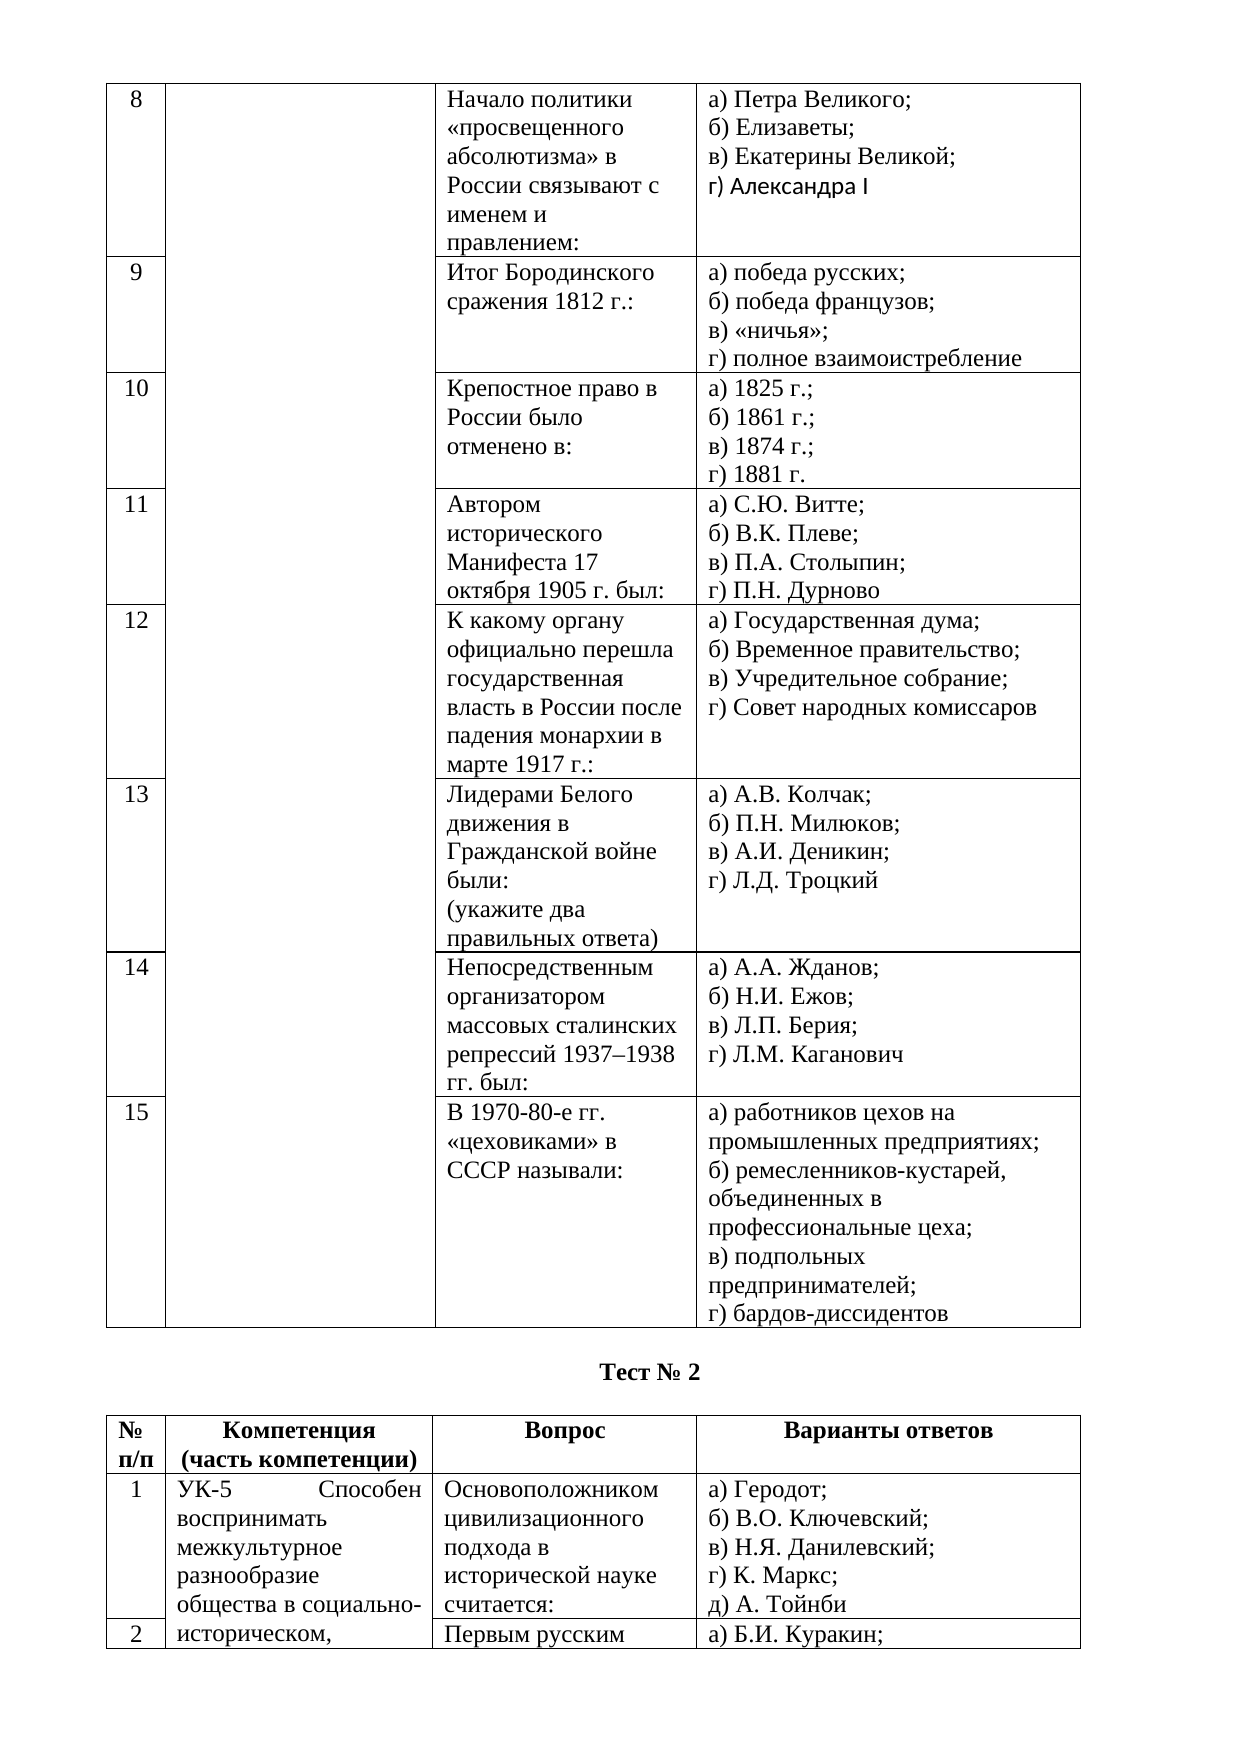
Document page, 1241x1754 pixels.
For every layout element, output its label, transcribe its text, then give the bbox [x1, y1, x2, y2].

table_cell а) С.Ю. Витте; б) В.К. Плеве; в) П.А. Столыпин; г) П.Н. Дурново [697, 489, 1080, 604]
table_cell а) победа русских; б) победа французов; в) «ничья»; г) полное взаимоистребление [697, 257, 1080, 372]
table_cell 14 [107, 953, 165, 1096]
table_cell 9 [107, 257, 165, 372]
table_cell а) Государственная дума; б) Временное правительство; в) Учредительное собрание; г) Совет народных комиссаров [697, 605, 1080, 778]
table_cell а) Геродот; б) В.О. Ключевский; в) Н.Я. Данилевский; г) К. Маркс; д) А. Тойнби [697, 1474, 1080, 1618]
table_cell а) Петра Великого; б) Елизаветы; в) Екатерины Великой; г) Александра I [697, 84, 1080, 256]
table_cell Автором исторического Манифеста 17 октября 1905 г. был: [436, 489, 696, 604]
table_cell 1 [107, 1474, 165, 1618]
table_cell 15 [107, 1097, 165, 1327]
table_cell 2 [107, 1619, 165, 1648]
table_cell В 1970-80-е гг. «цеховиками» в СССР называли: [436, 1097, 696, 1327]
table_cell 12 [107, 605, 165, 778]
table_header № п/п [107, 1416, 165, 1473]
table_cell УК-5 Способен воспринимать межкультурное разнообразие общества в социально-историческом, этическом и философском контекстах [166, 1474, 432, 1648]
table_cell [697, 1619, 1080, 1648]
table_header Компетенция (часть компетенции) [166, 1416, 432, 1473]
table_cell а) работников цехов на промышленных предприятиях; б) ремесленников-кустарей, объединенных в профессиональные цеха; в) подпольных предпринимателей; г) бардов-диссидентов [697, 1097, 1080, 1327]
table_cell а) А.В. Колчак; б) П.Н. Милюков; в) А.И. Деникин; г) Л.Д. Троцкий [697, 779, 1080, 951]
table_cell Начало политики «просвещенного абсолютизма» в России связывают с именем и правлением: [436, 84, 696, 256]
table_cell 8 [107, 84, 165, 256]
table_cell 11 [107, 489, 165, 604]
table_cell Крепостное право в России было отменено в: [436, 373, 696, 488]
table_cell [433, 1619, 696, 1648]
table_header Варианты ответов [697, 1416, 1080, 1473]
table_cell а) А.А. Жданов; б) Н.И. Ежов; в) Л.П. Берия; г) Л.М. Каганович [697, 953, 1080, 1096]
table_cell Непосредственным организатором массовых сталинских репрессий 1937–1938 гг. был: [436, 953, 696, 1096]
table_cell Лидерами Белого движения в Гражданской войне были: (укажите два правильных ответа) [436, 779, 696, 951]
table_cell Основоположником цивилизационного подхода в исторической науке считается: [433, 1474, 696, 1618]
table_cell К какому органу официально перешла государственная власть в России после падения монархии в марте 1917 г.: [436, 605, 696, 778]
table_cell а) 1825 г.; б) 1861 г.; в) 1874 г.; г) 1881 г. [697, 373, 1080, 488]
table_cell 13 [107, 779, 165, 951]
table_cell Итог Бородинского сражения 1812 г.: [436, 257, 696, 372]
table_cell 10 [107, 373, 165, 488]
text Тест № 2 [118, 1357, 1181, 1386]
table_header Вопрос [433, 1416, 696, 1473]
